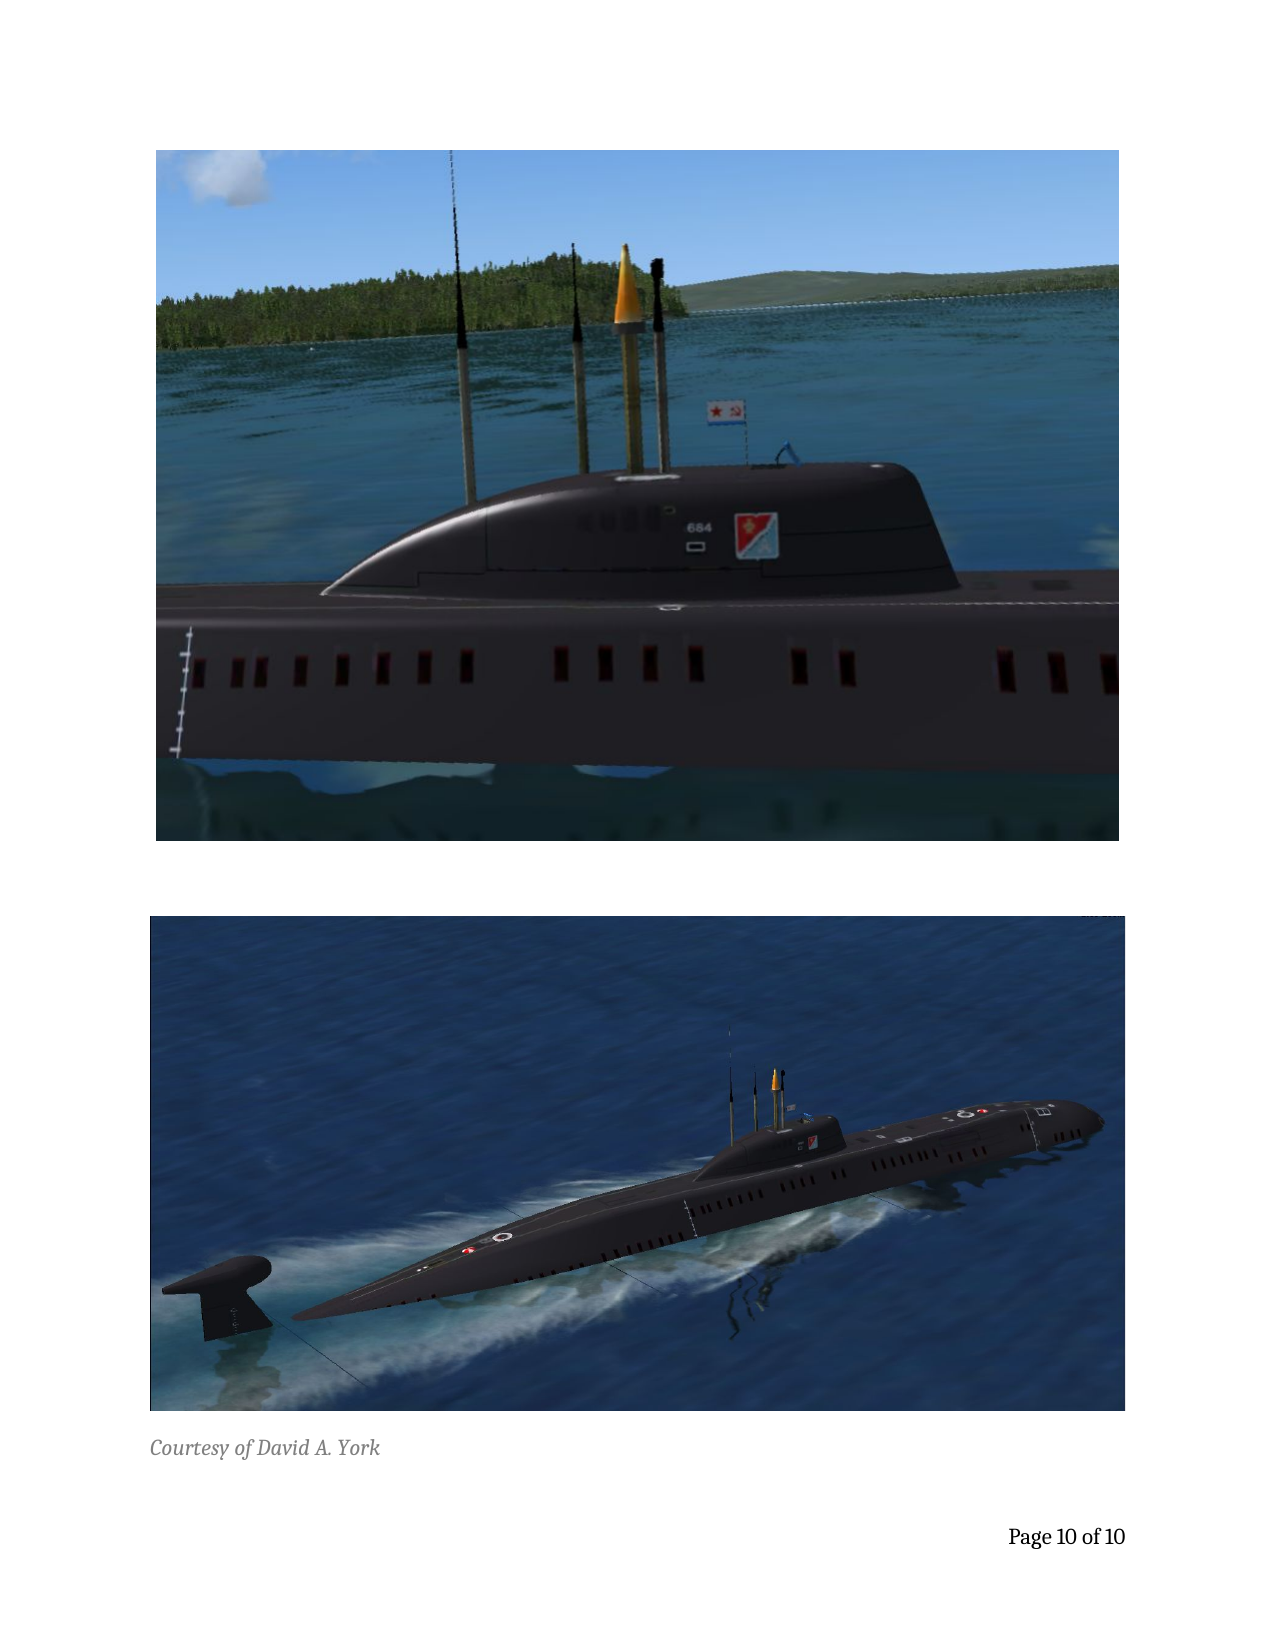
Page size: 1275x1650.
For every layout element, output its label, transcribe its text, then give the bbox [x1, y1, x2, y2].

text Courtesy of David A. York [150, 1435, 1125, 1461]
picture [156, 150, 1119, 841]
picture [150, 916, 1125, 1411]
